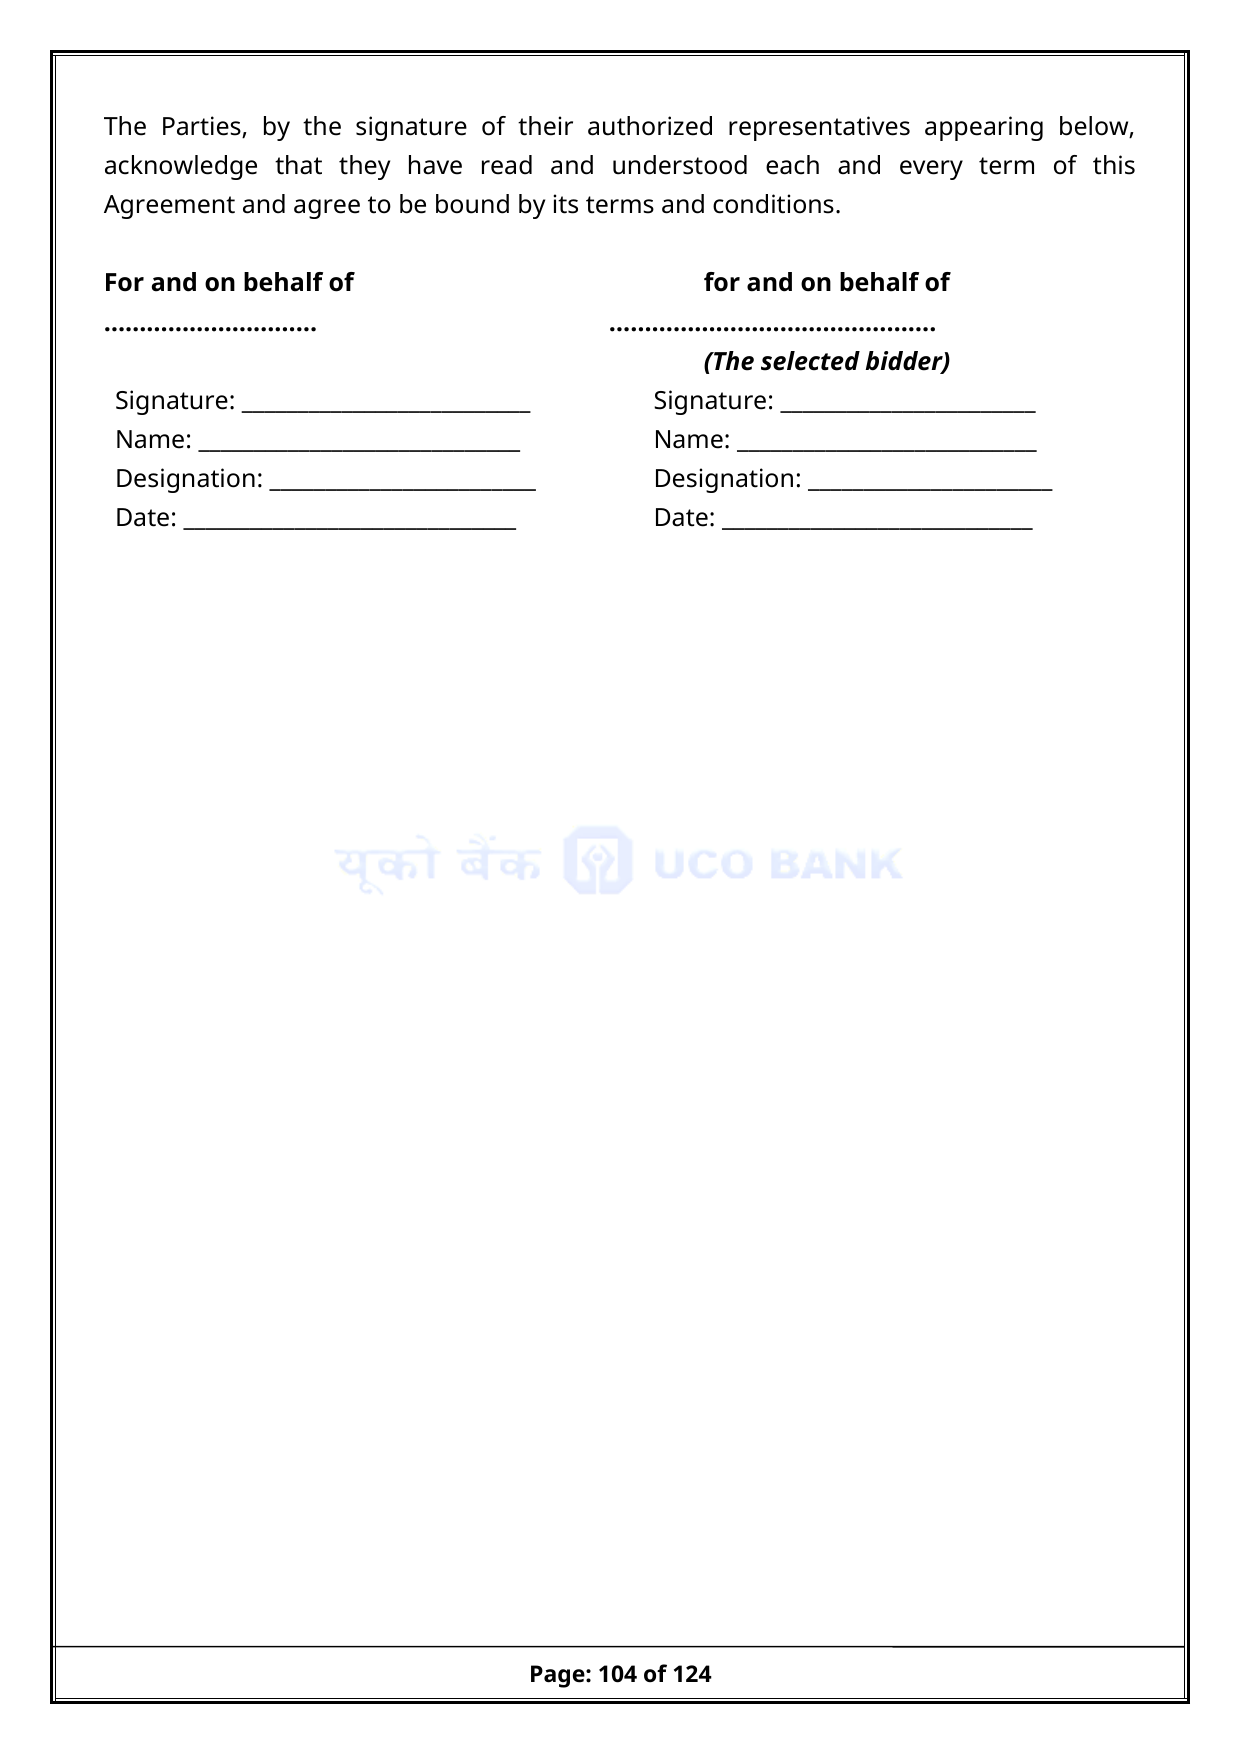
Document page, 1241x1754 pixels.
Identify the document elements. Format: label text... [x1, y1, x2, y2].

text For and on behalf of for and on behalf of [103, 265, 1137, 299]
text The Parties, by the signature of their authorized representatives appearing below, acknowledge that they have read and understood each and every term of this Agreement and agree to be bound by its terms and conditions. [103, 108, 1137, 221]
text (The selected bidder) [103, 343, 1137, 377]
text ………………………… ………………………………………. [103, 304, 1137, 338]
table_header Signature: _______________________ Name: ___________________________ Designation: ______________________ Date: ____________________________ [642, 383, 1172, 572]
table_header Signature: __________________________ Name: _____________________________ Designation: ________________________ Date: ______________________________ [104, 383, 642, 572]
